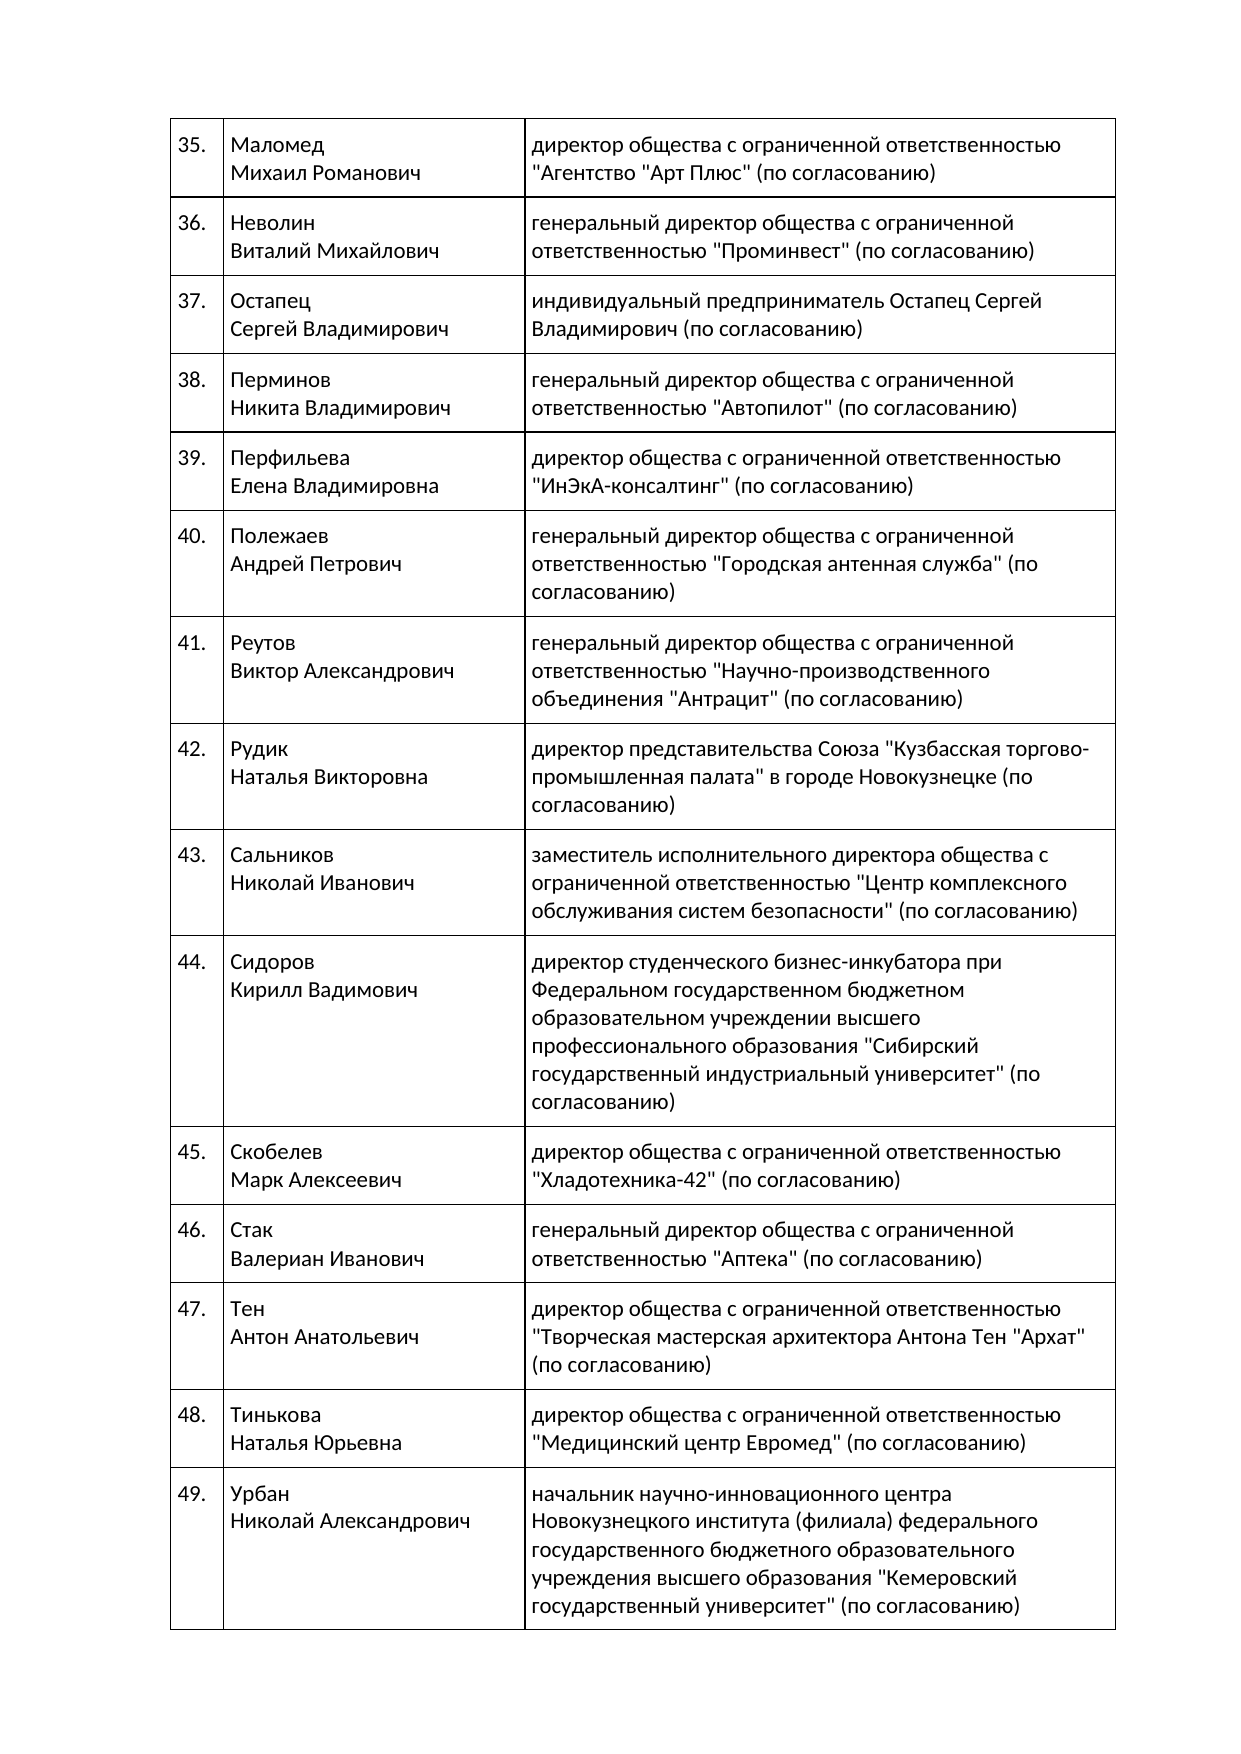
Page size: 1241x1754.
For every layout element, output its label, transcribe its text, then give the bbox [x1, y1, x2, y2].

table_cell Скобелев Марк Алексеевич [224, 1127, 524, 1204]
table_cell Стак Валериан Иванович [224, 1205, 524, 1282]
table_cell 40. [171, 511, 223, 616]
table_cell Реутов Виктор Александрович [224, 617, 524, 722]
table_cell директор представительства Союза "Кузбасская торгово-промышленная палата" в городе Новокузнецке (по согласованию) [526, 724, 1115, 829]
table_cell Рудик Наталья Викторовна [224, 724, 524, 829]
table_cell Маломед Михаил Романович [224, 119, 524, 196]
table_cell заместитель исполнительного директора общества с ограниченной ответственностью "Центр комплексного обслуживания систем безопасности" (по согласованию) [526, 830, 1115, 935]
table_cell генеральный директор общества с ограниченной ответственностью "Городская антенная служба" (по согласованию) [526, 511, 1115, 616]
table_cell 41. [171, 617, 223, 722]
table_cell начальник научно-инновационного центра Новокузнецкого института (филиала) федерального государственного бюджетного образовательного учреждения высшего образования "Кемеровский государственный университет" (по согласованию) [526, 1468, 1115, 1629]
table_cell директор общества с ограниченной ответственностью "ИнЭкА-консалтинг" (по согласованию) [526, 433, 1115, 510]
table_cell 44. [171, 936, 223, 1126]
table_cell 45. [171, 1127, 223, 1204]
table_cell 38. [171, 354, 223, 431]
table_cell директор общества с ограниченной ответственностью "Хладотехника-42" (по согласованию) [526, 1127, 1115, 1204]
table_cell Тинькова Наталья Юрьевна [224, 1390, 524, 1467]
table_cell директор студенческого бизнес-инкубатора при Федеральном государственном бюджетном образовательном учреждении высшего профессионального образования "Сибирский государственный индустриальный университет" (по согласованию) [526, 936, 1115, 1126]
table_cell директор общества с ограниченной ответственностью "Творческая мастерская архитектора Антона Тен "Архат" (по согласованию) [526, 1283, 1115, 1389]
table_cell директор общества с ограниченной ответственностью "Агентство "Арт Плюс" (по согласованию) [526, 119, 1115, 196]
table_cell Сальников Николай Иванович [224, 830, 524, 935]
table_cell индивидуальный предприниматель Остапец Сергей Владимирович (по согласованию) [526, 276, 1115, 353]
table_cell 48. [171, 1390, 223, 1467]
table_cell генеральный директор общества с ограниченной ответственностью "Аптека" (по согласованию) [526, 1205, 1115, 1282]
table_cell Перфильева Елена Владимировна [224, 433, 524, 510]
table_cell 37. [171, 276, 223, 353]
table_cell Урбан Николай Александрович [224, 1468, 524, 1629]
table_cell Тен Антон Анатольевич [224, 1283, 524, 1389]
table_cell Неволин Виталий Михайлович [224, 198, 524, 275]
table_cell Остапец Сергей Владимирович [224, 276, 524, 353]
table_cell генеральный директор общества с ограниченной ответственностью "Проминвест" (по согласованию) [526, 198, 1115, 275]
table_cell директор общества с ограниченной ответственностью "Медицинский центр Евромед" (по согласованию) [526, 1390, 1115, 1467]
table_cell генеральный директор общества с ограниченной ответственностью "Автопилот" (по согласованию) [526, 354, 1115, 431]
table_cell 42. [171, 724, 223, 829]
table_cell 46. [171, 1205, 223, 1282]
table_cell 47. [171, 1283, 223, 1389]
table_cell генеральный директор общества с ограниченной ответственностью "Научно-производственного объединения "Антрацит" (по согласованию) [526, 617, 1115, 722]
table_cell 43. [171, 830, 223, 935]
table_cell 49. [171, 1468, 223, 1629]
table_cell Сидоров Кирилл Вадимович [224, 936, 524, 1126]
table_cell 35. [171, 119, 223, 196]
table_cell Полежаев Андрей Петрович [224, 511, 524, 616]
table_cell 39. [171, 433, 223, 510]
table_cell 36. [171, 198, 223, 275]
table_cell Перминов Никита Владимирович [224, 354, 524, 431]
